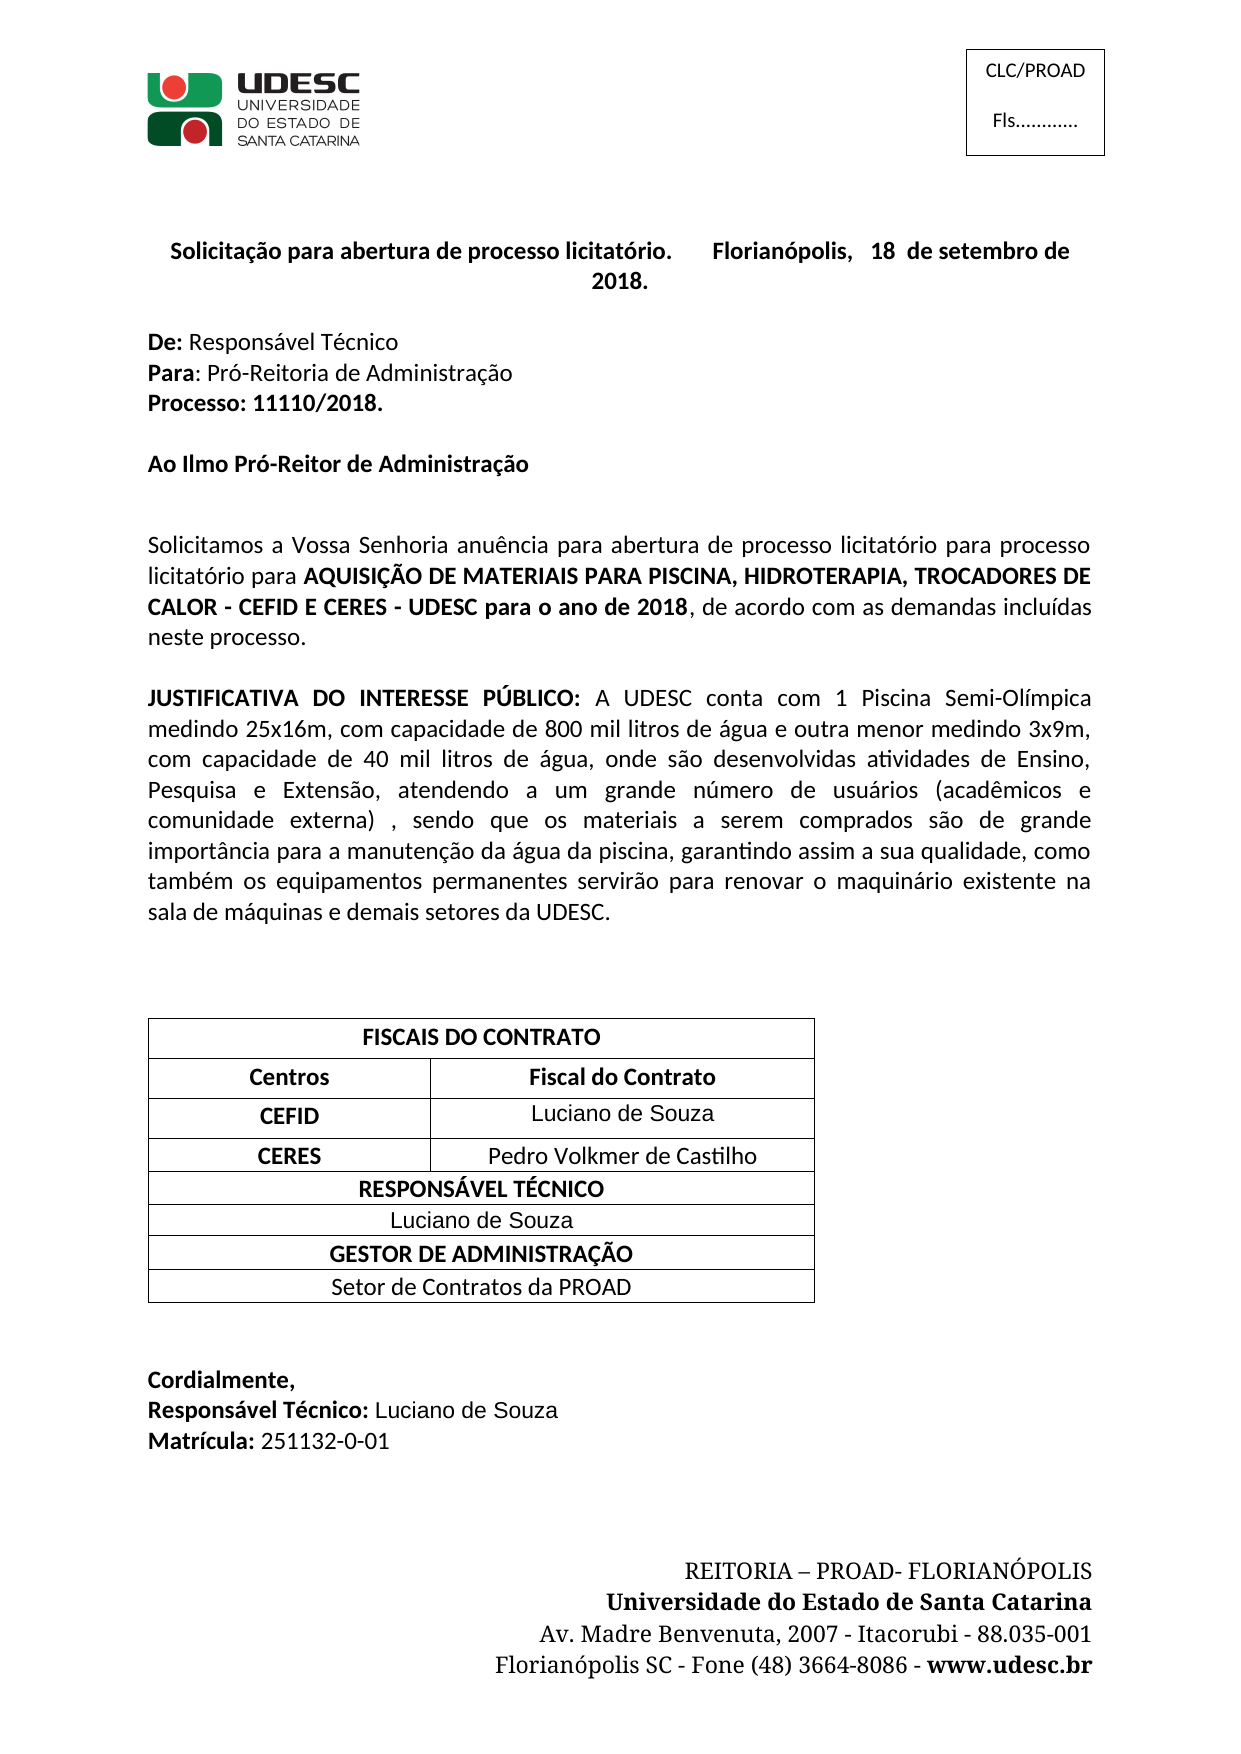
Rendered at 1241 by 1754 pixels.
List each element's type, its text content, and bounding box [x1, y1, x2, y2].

table_cell GESTOR DE ADMINISTRAÇÃO [149, 1236, 814, 1269]
table_cell CERES [149, 1139, 430, 1171]
table_cell Luciano de Souza [431, 1099, 814, 1137]
table_cell Pedro Volkmer de Castilho [431, 1139, 814, 1171]
picture [147, 73, 360, 146]
table_cell Centros [149, 1059, 430, 1098]
text Processo: 11110/2018. [148, 387, 1092, 418]
table_cell Luciano de Souza [149, 1205, 814, 1235]
table_cell Setor de Contratos da PROAD [149, 1270, 814, 1302]
text Responsável Técnico: Luciano de Souza [148, 1394, 1092, 1425]
text Cordialmente, [148, 1364, 1092, 1394]
text Solicitamos a Vossa Senhoria anuência para abertura de processo licitatório para processo licitatório para AQUISIÇÃO DE MATERIAIS PARA PISCINA, HIDROTERAPIA, TROCADORES DE CALOR - CEFID E CERES - UDESC para o ano de 2018, de acordo com as demandas incluídas neste processo. [148, 530, 1092, 652]
table_header FISCAIS DO CONTRATO [149, 1019, 814, 1058]
text De: Responsável Técnico [148, 326, 1092, 357]
table_cell CEFID [149, 1099, 430, 1137]
table_cell Fiscal do Contrato [431, 1059, 814, 1098]
text Ao Ilmo Pró-Reitor de Administração [148, 448, 1092, 479]
table_cell RESPONSÁVEL TÉCNICO [149, 1172, 814, 1204]
text Matrícula: 251132-0-01 [148, 1425, 1092, 1456]
text Solicitação para abertura de processo licitatório. Florianópolis, 18 de setembro de 2018. [148, 235, 1092, 296]
text Para: Pró-Reitoria de Administração [148, 357, 1092, 387]
text Justificativa do Interesse Público: A UDESC conta com 1 Piscina Semi-Olímpica medindo 25x16m, com capacidade de 800 mil litros de água e outra menor medindo 3x9m, com capacidade de 40 mil litros de água, onde são desenvolvidas atividades de Ensino, Pesquisa e Extensão, atendendo a um grande número de usuários (acadêmicos e comunidade externa) , sendo que os materiais a serem comprados são de grande importância para a manutenção da água da piscina, garantindo assim a sua qualidade, como também os equipamentos permanentes servirão para renovar o maquinário existente na sala de máquinas e demais setores da UDESC. [148, 682, 1092, 926]
